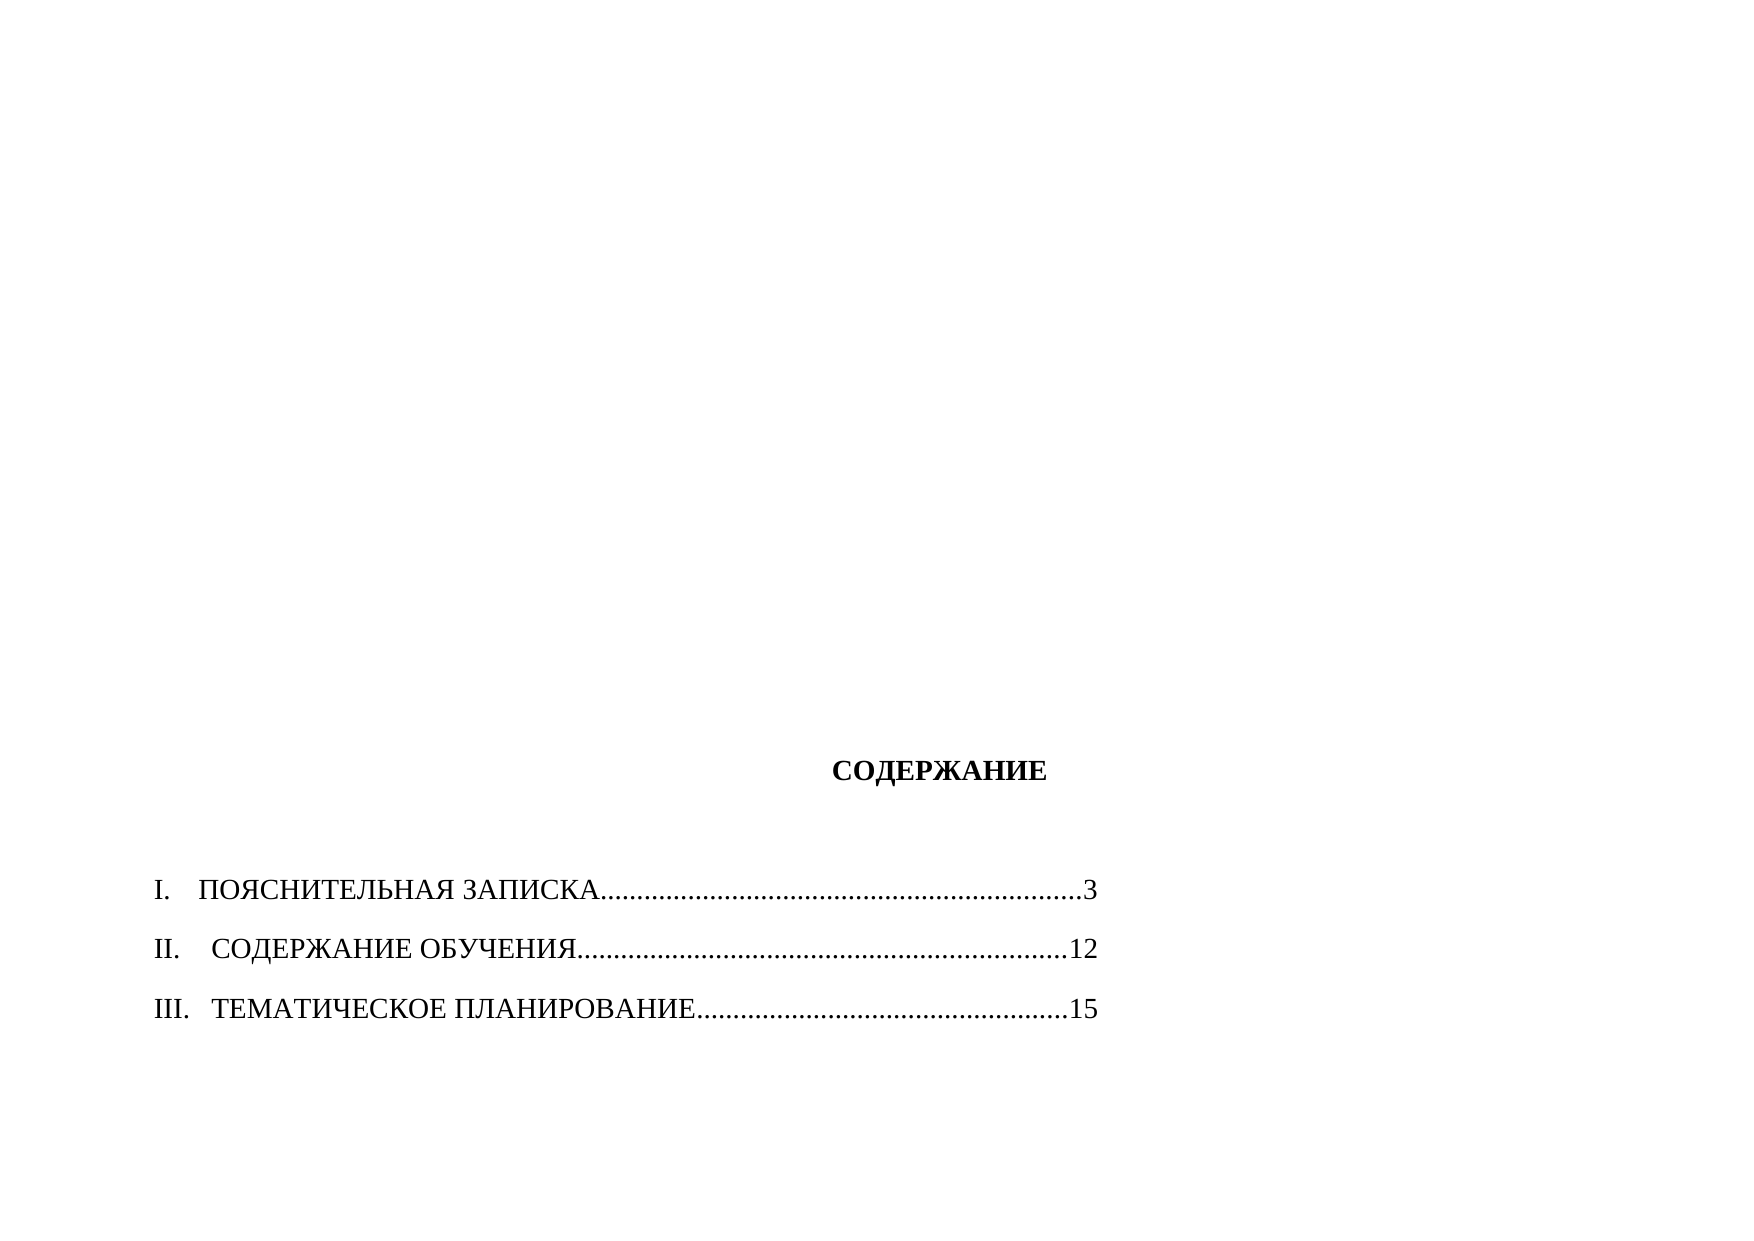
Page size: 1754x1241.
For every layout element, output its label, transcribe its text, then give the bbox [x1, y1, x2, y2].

text СОДЕРЖАНИЕ [203, 753, 1676, 787]
